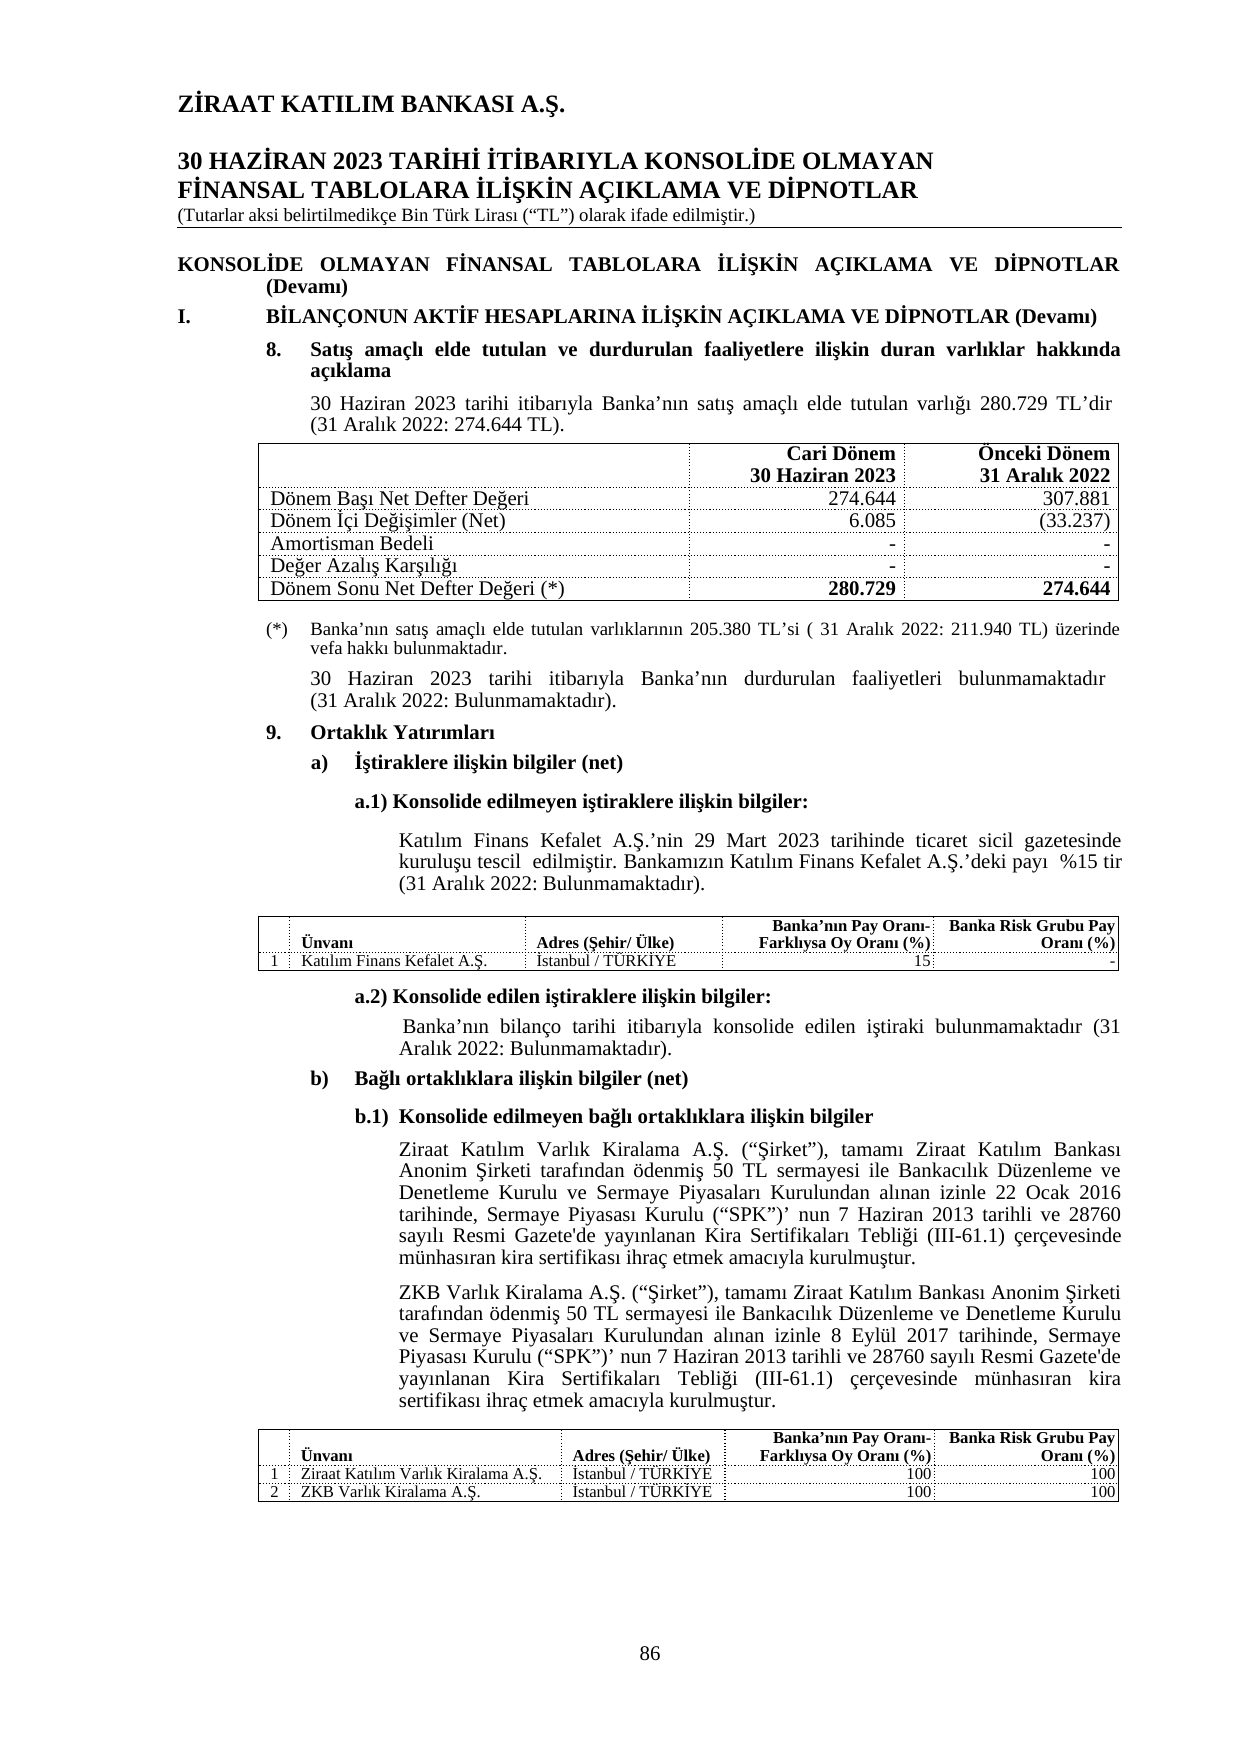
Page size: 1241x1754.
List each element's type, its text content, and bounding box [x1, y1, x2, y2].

text b) Bağlı ortaklıklara ilişkin bilgiler (net) [310, 1068, 1122, 1089]
text b.1) Konsolide edilmeyen bağlı ortaklıklara ilişkin bilgiler [354, 1107, 1122, 1128]
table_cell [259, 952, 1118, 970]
text a.2) Konsolide edilen iştiraklere ilişkin bilgiler: [310, 986, 1122, 1008]
list Katılım Finans Kefalet A.Ş.’nin 29 Mart 2023 tarihinde ticaret sicil gazetesinde kuruluşu tescil edilmiştir. Bankamızın Katılım Finans Kefalet A.Ş.’deki payı %15 tir (31 Aralık 2022: Bulunmamaktadır). [399, 830, 1122, 895]
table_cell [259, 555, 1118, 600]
list Banka’nın bilanço tarihi itibarıyla konsolide edilen iştiraki bulunmamaktadır (31 Aralık 2022: Bulunmamaktadır). [369, 1016, 1122, 1059]
text 30 Haziran 2023 tarihi itibarıyla Banka’nın satış amaçlı elde tutulan varlığı 280.729 TL’dir (31 Aralık 2022: 274.644 TL). [310, 393, 1122, 436]
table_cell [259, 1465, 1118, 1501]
text 9. Ortaklık Yatırımları [266, 722, 1122, 744]
text (*) Banka’nın satış amaçlı elde tutulan varlıklarının 205.380 TL’si ( 31 Aralık 2022: 211.940 TL) üzerinde vefa hakkı bulunmaktadır. [266, 620, 1122, 659]
text ZKB Varlık Kiralama A.Ş. (“Şirket”), tamamı Ziraat Katılım Bankası Anonim Şirketi tarafından ödenmiş 50 TL sermayesi ile Bankacılık Düzenleme ve Denetleme Kurulu ve Sermaye Piyasaları Kurulundan alınan izinle 8 Eylül 2017 tarihinde, Sermaye Piyasası Kurulu (“SPK”)’ nun 7 Haziran 2013 tarihli ve 28760 sayılı Resmi Gazete'de yayınlanan Kira Sertifikaları Tebliği (III-61.1) çerçevesinde münhasıran kira sertifikası ihraç etmek amacıyla kurulmuştur. [399, 1282, 1122, 1412]
text 8. Satış amaçlı elde tutulan ve durdurulan faaliyetlere ilişkin duran varlıklar hakkında açıklama [266, 339, 1122, 382]
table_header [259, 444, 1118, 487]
text KONSOLİDE OLMAYAN FİNANSAL TABLOLARA İLİŞKİN AÇIKLAMA VE DİPNOTLAR (Devamı) [177, 255, 1120, 298]
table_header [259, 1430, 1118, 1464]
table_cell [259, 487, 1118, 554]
text Ziraat Katılım Varlık Kiralama A.Ş. (“Şirket”), tamamı Ziraat Katılım Bankası Anonim Şirketi tarafından ödenmiş 50 TL sermayesi ile Bankacılık Düzenleme ve Denetleme Kurulu ve Sermaye Piyasaları Kurulundan alınan izinle 22 Ocak 2016 tarihinde, Sermaye Piyasası Kurulu (“SPK”)’ nun 7 Haziran 2013 tarihli ve 28760 sayılı Resmi Gazete'de yayınlanan Kira Sertifikaları Tebliği (III-61.1) çerçevesinde münhasıran kira sertifikası ihraç etmek amacıyla kurulmuştur. [399, 1139, 1122, 1269]
list İştiraklere ilişkin bilgiler (net) [311, 752, 1122, 774]
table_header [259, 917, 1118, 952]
text I. BİLANÇONUN AKTİF HESAPLARINA İLİŞKİN AÇIKLAMA VE DİPNOTLAR (Devamı) [177, 306, 1120, 328]
text 30 Haziran 2023 tarihi itibarıyla Banka’nın durdurulan faaliyetleri bulunmamaktadır (31 Aralık 2022: Bulunmamaktadır). [310, 668, 1122, 712]
text a.1) Konsolide edilmeyen iştiraklere ilişkin bilgiler: [310, 791, 1122, 813]
